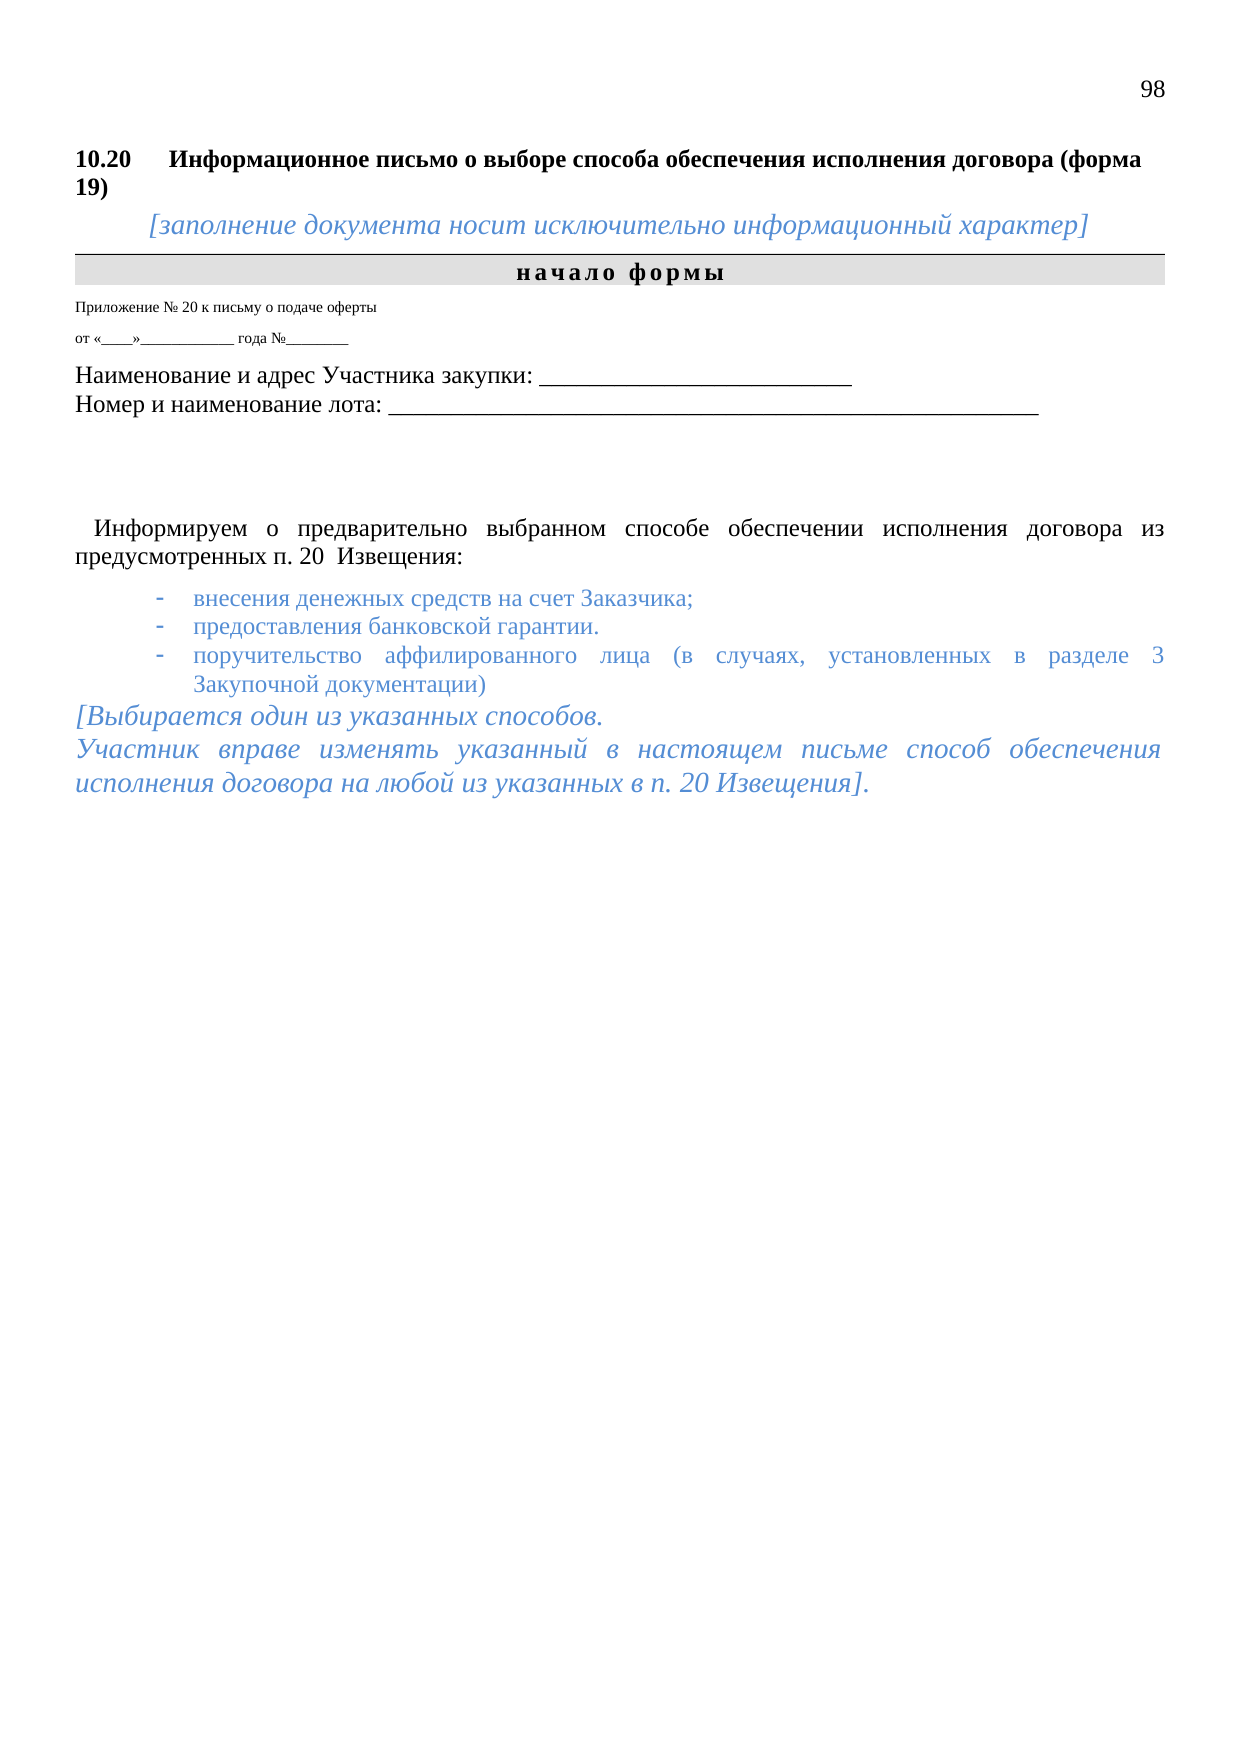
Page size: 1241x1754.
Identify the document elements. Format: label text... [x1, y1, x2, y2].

text 10.20 Информационное письмо о выборе способа обеспечения исполнения договора (форма 19) [75, 144, 1165, 201]
text [заполнение документа носит исключительно информационный характер] [75, 207, 1165, 241]
text Информируем о предварительно выбранном способе обеспечении исполнения договора из предусмотренных п. 20 Извещения: [75, 513, 1165, 570]
text Приложение № 20 к письму о подаче оферты от «____»____________ года №________ [75, 298, 1165, 360]
list внесения денежных средств на счет Заказчика; [156, 583, 1165, 611]
list поручительство аффилированного лица (в случаях, установленных в разделе 3 Закупочной документации) [156, 640, 1165, 698]
text Участник вправе изменять указанный в настоящем письме способ обеспечения исполнения договора на любой из указанных в п. 20 Извещения]. [75, 731, 1165, 798]
text [Выбирается один из указанных способов. [75, 698, 1165, 731]
text Наименование и адрес Участника закупки: _________________________ [75, 360, 1165, 389]
text Номер и наименование лота: ____________________________________________________ [75, 389, 1165, 418]
text начало формы [75, 255, 1165, 285]
list предоставления банковской гарантии. [156, 611, 1165, 640]
